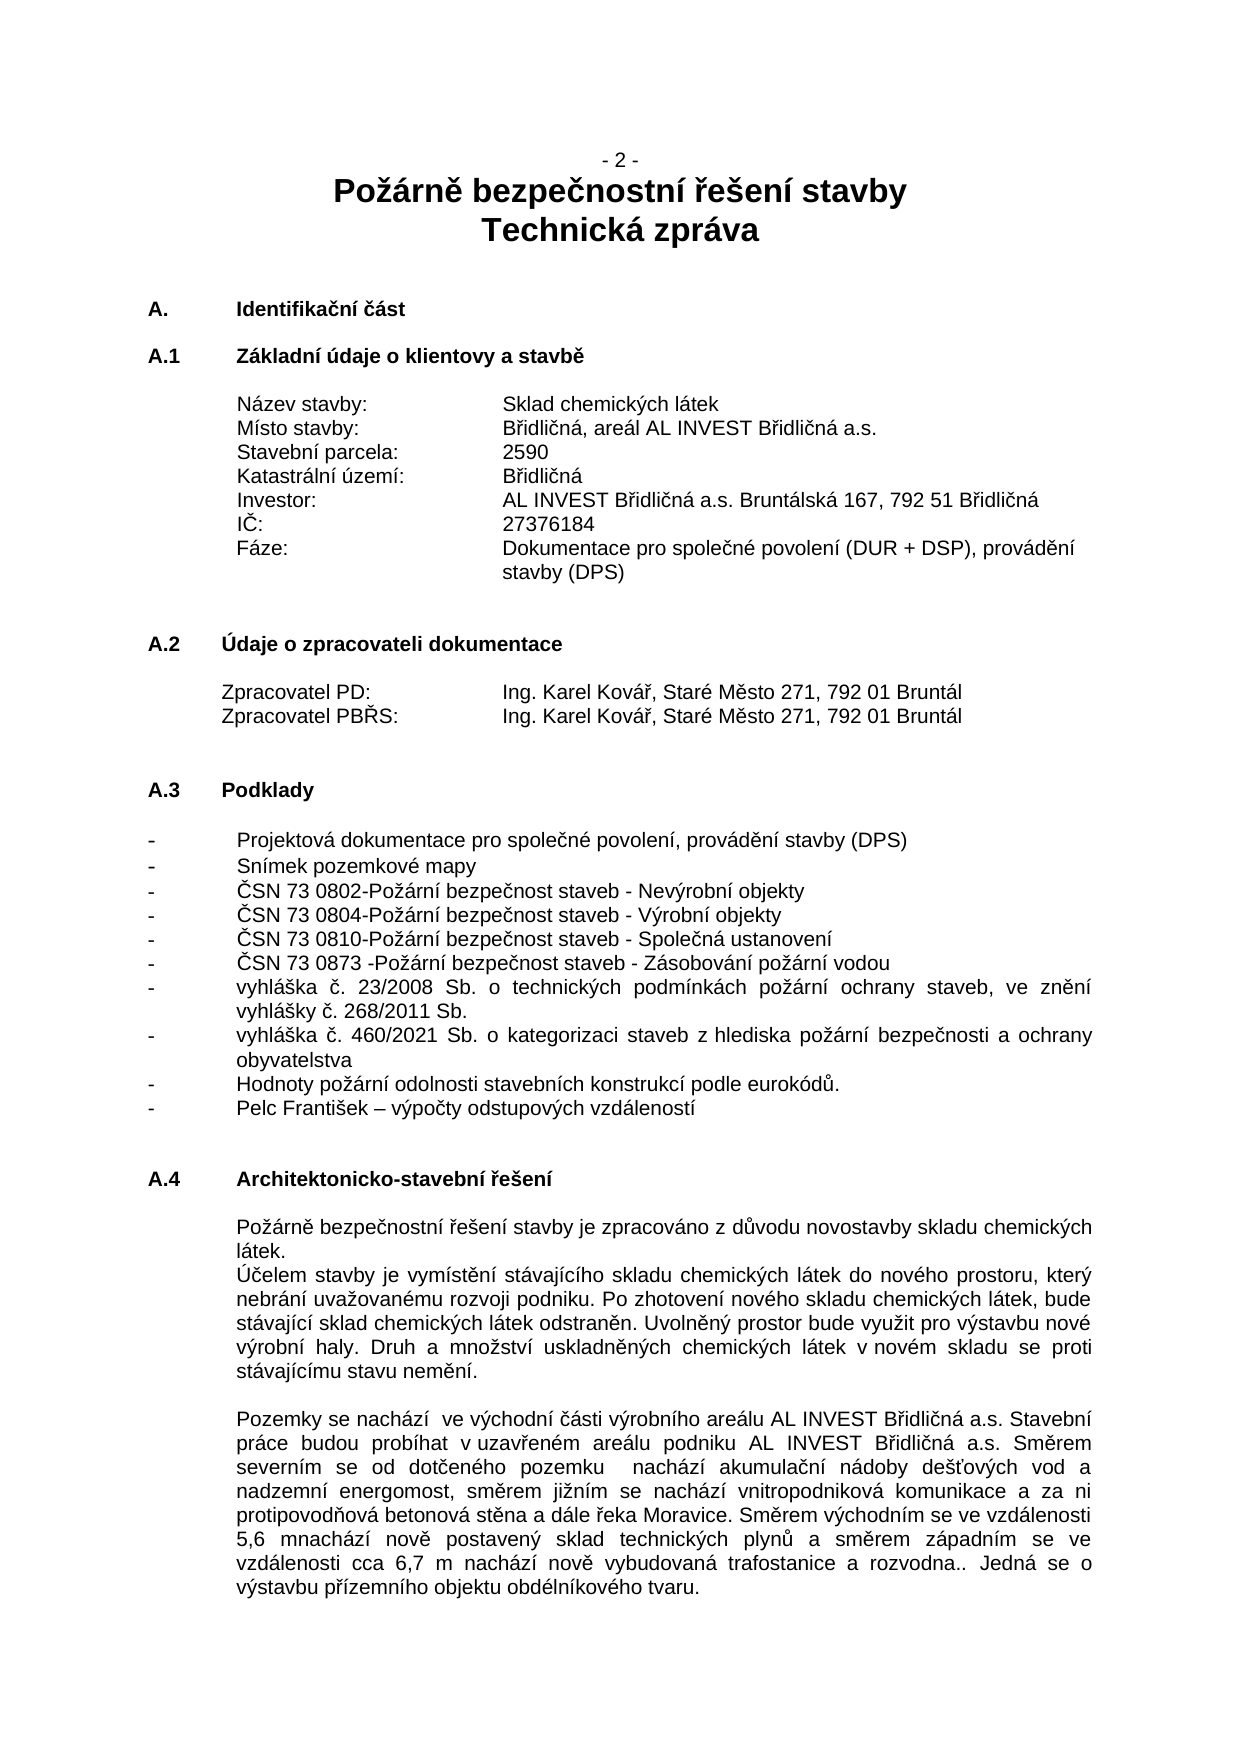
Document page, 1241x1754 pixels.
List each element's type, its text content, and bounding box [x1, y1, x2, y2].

text Katastrální území: Břidličná [237, 464, 1093, 488]
list ČSN 73 0802-Požární bezpečnost staveb - Nevýrobní objekty [148, 878, 1093, 903]
text Investor: AL INVEST Břidličná a.s. Bruntálská 167, 792 51 Břidličná [237, 488, 1093, 512]
list ČSN 73 0810-Požární bezpečnost staveb - Společná ustanovení [148, 927, 1093, 951]
list ČSN 73 0804-Požární bezpečnost staveb - Výrobní objekty [148, 903, 1093, 927]
subtitle A. Identifikační část [148, 296, 1093, 320]
text Technická zpráva [148, 210, 1093, 248]
list Projektová dokumentace pro společné povolení, provádění stavby (DPS) [148, 826, 1093, 852]
list Snímek pozemkové mapy [148, 852, 1093, 878]
text Požárně bezpečnostní řešení stavby je zpracováno z důvodu novostavby skladu chemických látek. [236, 1215, 1093, 1263]
list ČSN 73 0873 -Požární bezpečnost staveb - Zásobování požární vodou [148, 951, 1093, 975]
text Stavební parcela: 2590 [237, 440, 1093, 464]
subtitle A.1 Základní údaje o klientovy a stavbě [148, 344, 1093, 368]
list vyhláška č. 460/2021 Sb. o kategorizaci staveb z hlediska požární bezpečnosti a ochrany obyvatelstva [148, 1023, 1093, 1071]
text - Pelc František – výpočty odstupových vzdáleností [148, 1095, 1093, 1119]
text Fáze: Dokumentace pro společné povolení (DUR + DSP), provádění stavby (DPS) [236, 536, 1093, 584]
list vyhláška č. 23/2008 Sb. o technických podmínkách požární ochrany staveb, ve znění vyhlášky č. 268/2011 Sb. [148, 975, 1093, 1023]
subtitle A.3 Podklady [148, 778, 1093, 802]
subtitle - 2 - [148, 148, 1093, 172]
text Pozemky se nachází ve východní části výrobního areálu AL INVEST Břidličná a.s. Stavební práce budou probíhat v uzavřeném areálu podniku AL INVEST Břidličná a.s. Směrem severním se od dotčeného pozemku nachází akumulační nádoby dešťových vod a nadzemní energomost, směrem jižním se nachází vnitropodniková komunikace a za ni protipovodňová betonová stěna a dále řeka Moravice. Směrem východním se ve vzdálenosti 5,6 mnachází nově postavený sklad technických plynů a směrem západním se ve vzdálenosti cca 6,7 m nachází nově vybudovaná trafostanice a rozvodna.. Jedná se o výstavbu přízemního objektu obdélníkového tvaru. [236, 1407, 1093, 1598]
text Místo stavby: Břidličná, areál AL INVEST Břidličná a.s. [237, 416, 1093, 440]
text Účelem stavby je vymístění stávajícího skladu chemických látek do nového prostoru, který nebrání uvažovanému rozvoji podniku. Po zhotovení nového skladu chemických látek, bude stávající sklad chemických látek odstraněn. Uvolněný prostor bude využit pro výstavbu nové výrobní haly. Druh a množství uskladněných chemických látek v novém skladu se proti stávajícímu stavu nemění. [236, 1263, 1093, 1383]
text Název stavby: Sklad chemických látek [237, 392, 1093, 416]
text IČ: 27376184 [237, 512, 1093, 536]
subtitle Požárně bezpečnostní řešení stavby [148, 172, 1093, 210]
subtitle A.4 Architektonicko-stavební řešení [148, 1167, 1093, 1191]
text Zpracovatel PD: Ing. Karel Kovář, Staré Město 271, 792 01 Bruntál [221, 680, 1093, 704]
text - Hodnoty požární odolnosti stavebních konstrukcí podle eurokódů. [148, 1071, 1093, 1095]
subtitle A.2 Údaje o zpracovateli dokumentace [148, 632, 1093, 656]
text Zpracovatel PBŘS: Ing. Karel Kovář, Staré Město 271, 792 01 Bruntál [221, 704, 1093, 728]
